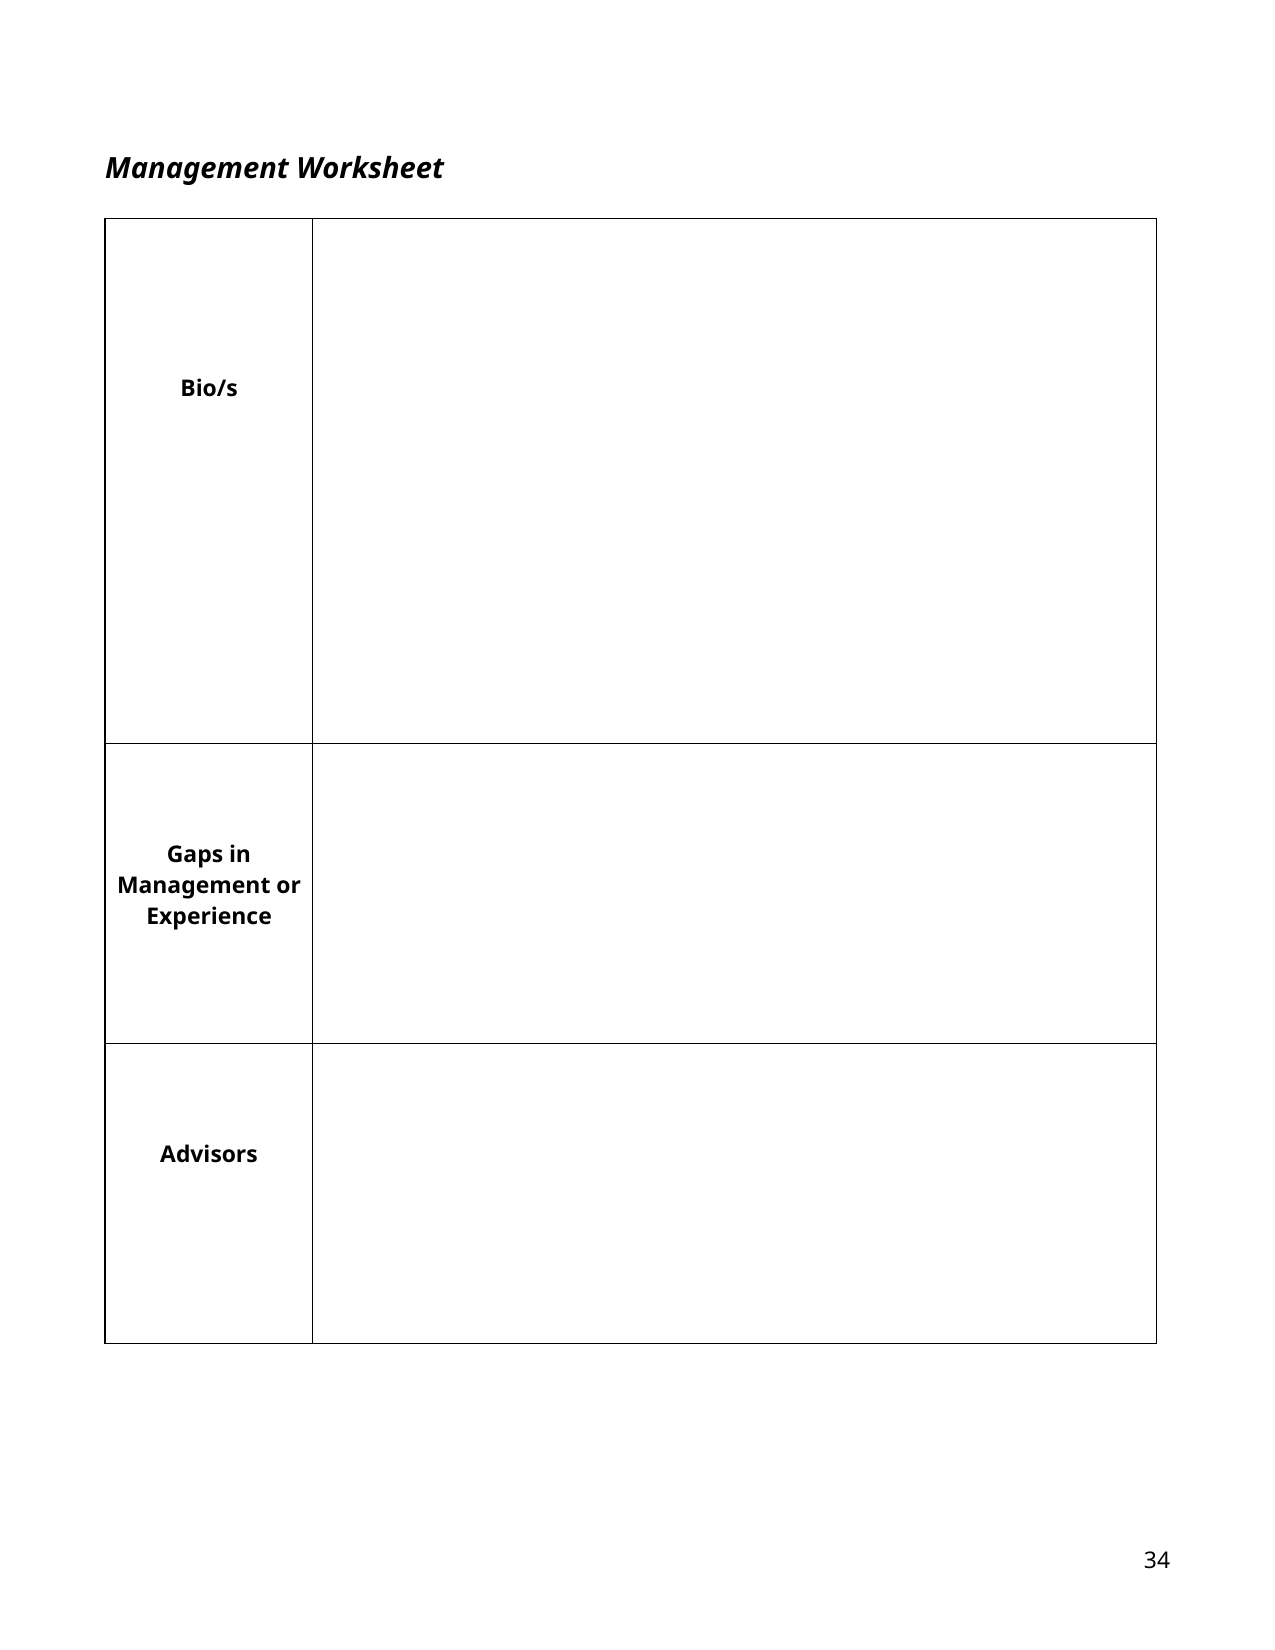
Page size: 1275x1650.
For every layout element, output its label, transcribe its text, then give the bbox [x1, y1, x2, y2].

table_cell Advisors [106, 1044, 312, 1343]
subtitle Management Worksheet [105, 147, 1170, 187]
table_header Bio/s [106, 219, 312, 743]
table_cell [313, 744, 1156, 1043]
table_header [313, 219, 1156, 743]
table_cell [313, 1044, 1156, 1343]
table_cell Gaps in Management or Experience [106, 744, 312, 1043]
